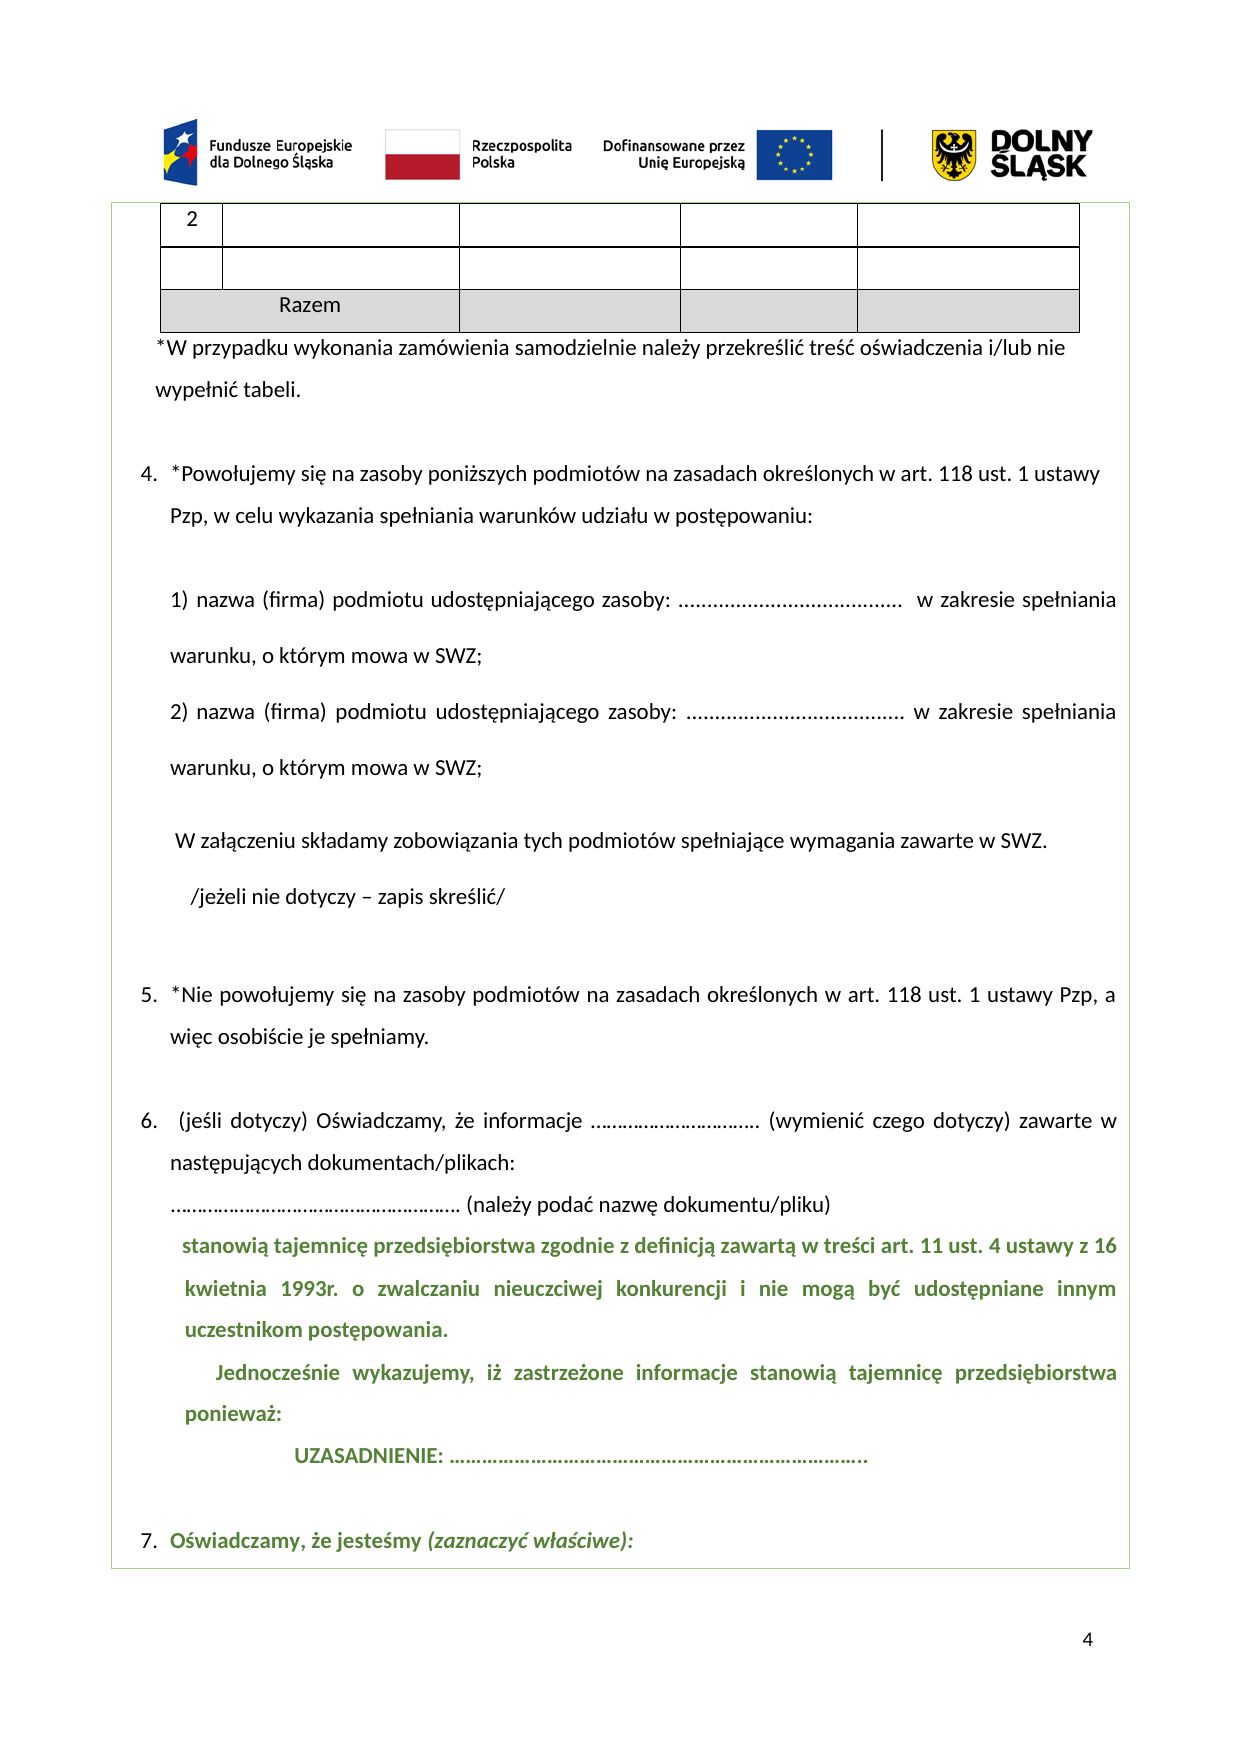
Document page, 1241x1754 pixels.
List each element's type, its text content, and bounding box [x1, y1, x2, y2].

picture [147, 102, 1093, 202]
